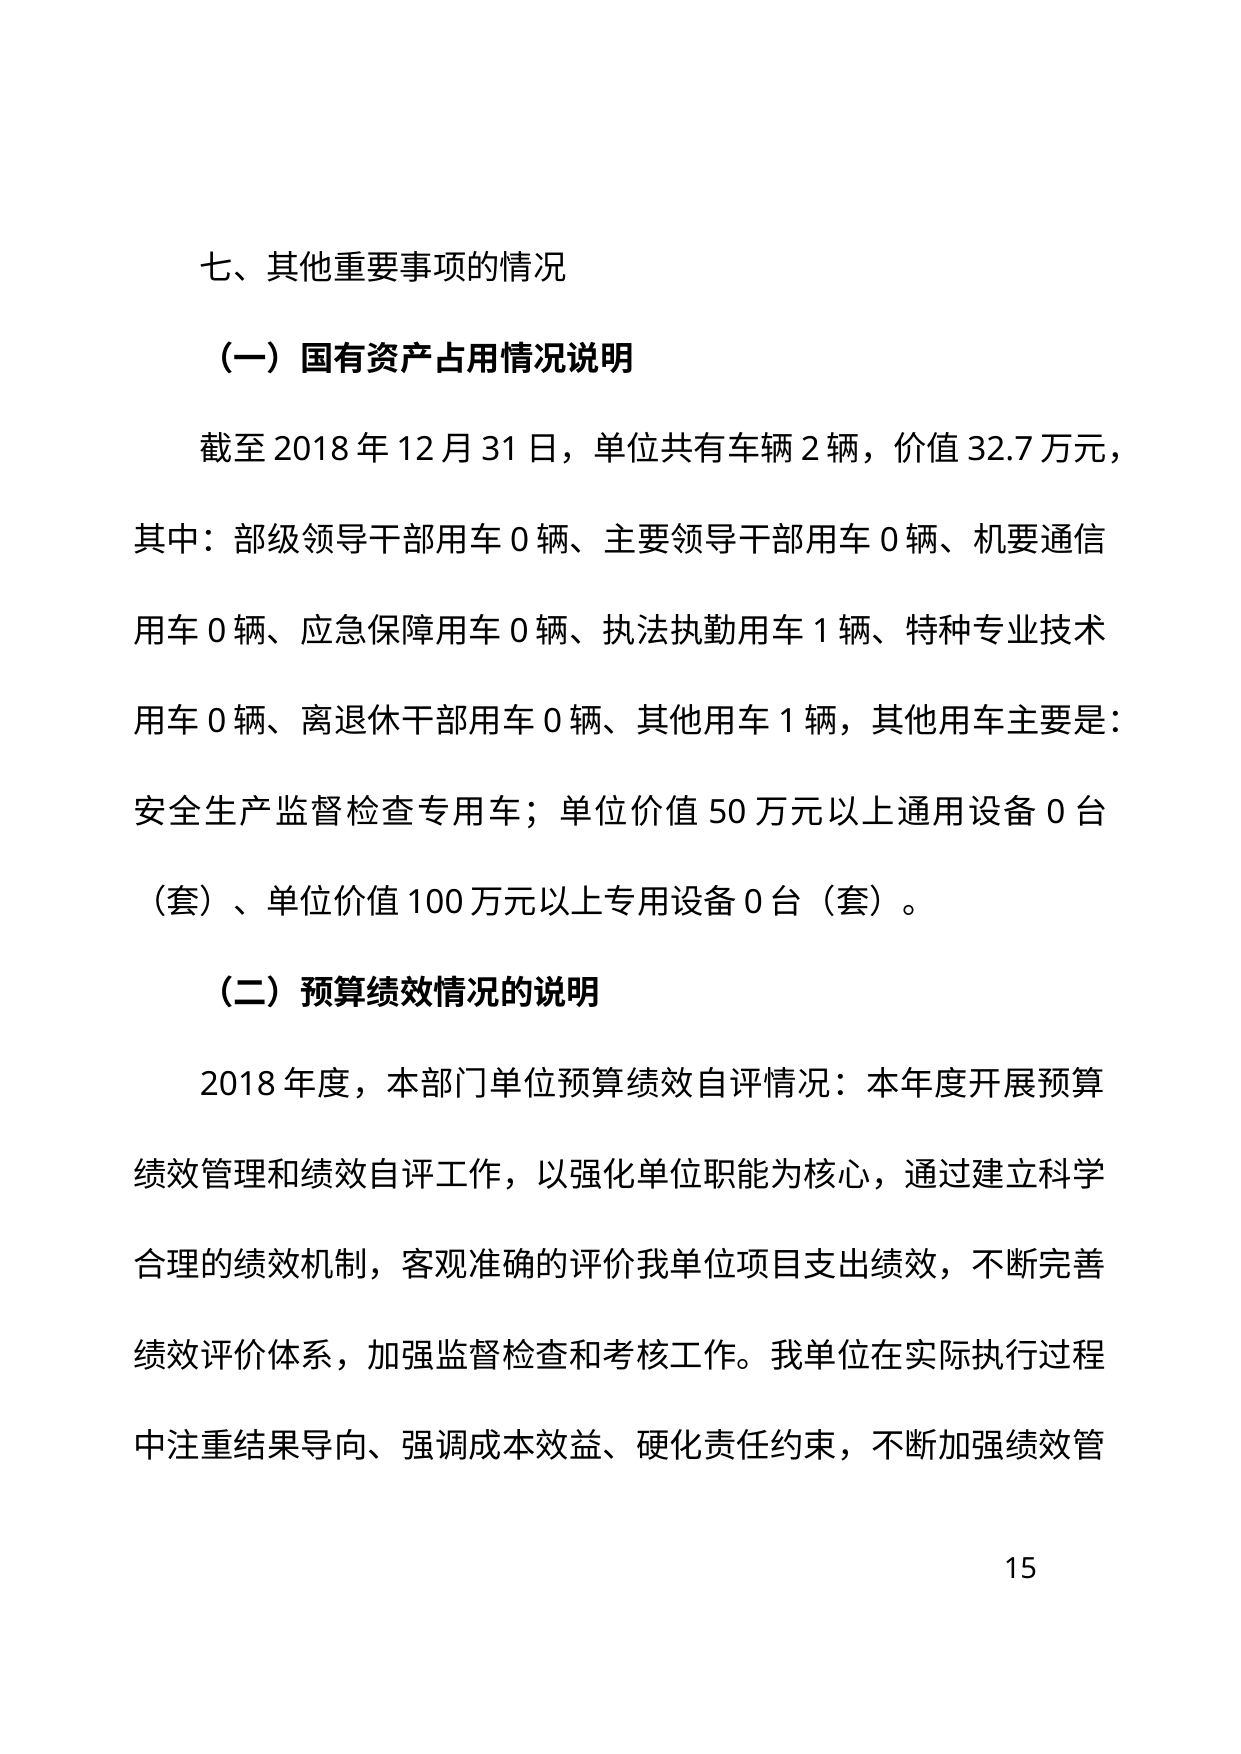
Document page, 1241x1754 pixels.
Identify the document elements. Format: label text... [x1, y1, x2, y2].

text 截至2018年12月31日，单位共有车辆2辆，价值32.7万元，其中：部级领导干部用车0辆、主要领导干部用车0辆、机要通信用车0辆、应急保障用车0辆、执法执勤用车1辆、特种专业技术用车0辆、离退休干部用车0辆、其他用车1辆，其他用车主要是：安全生产监督检查专用车；单位价值50万元以上通用设备0台（套）、单位价值100万元以上专用设备0台（套）。 [133, 401, 1107, 945]
text （二）预算绩效情况的说明 [133, 945, 1107, 1036]
text （一）国有资产占用情况说明 [133, 311, 1107, 401]
text 七、其他重要事项的情况 [133, 220, 1107, 311]
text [133, 1036, 1107, 1489]
